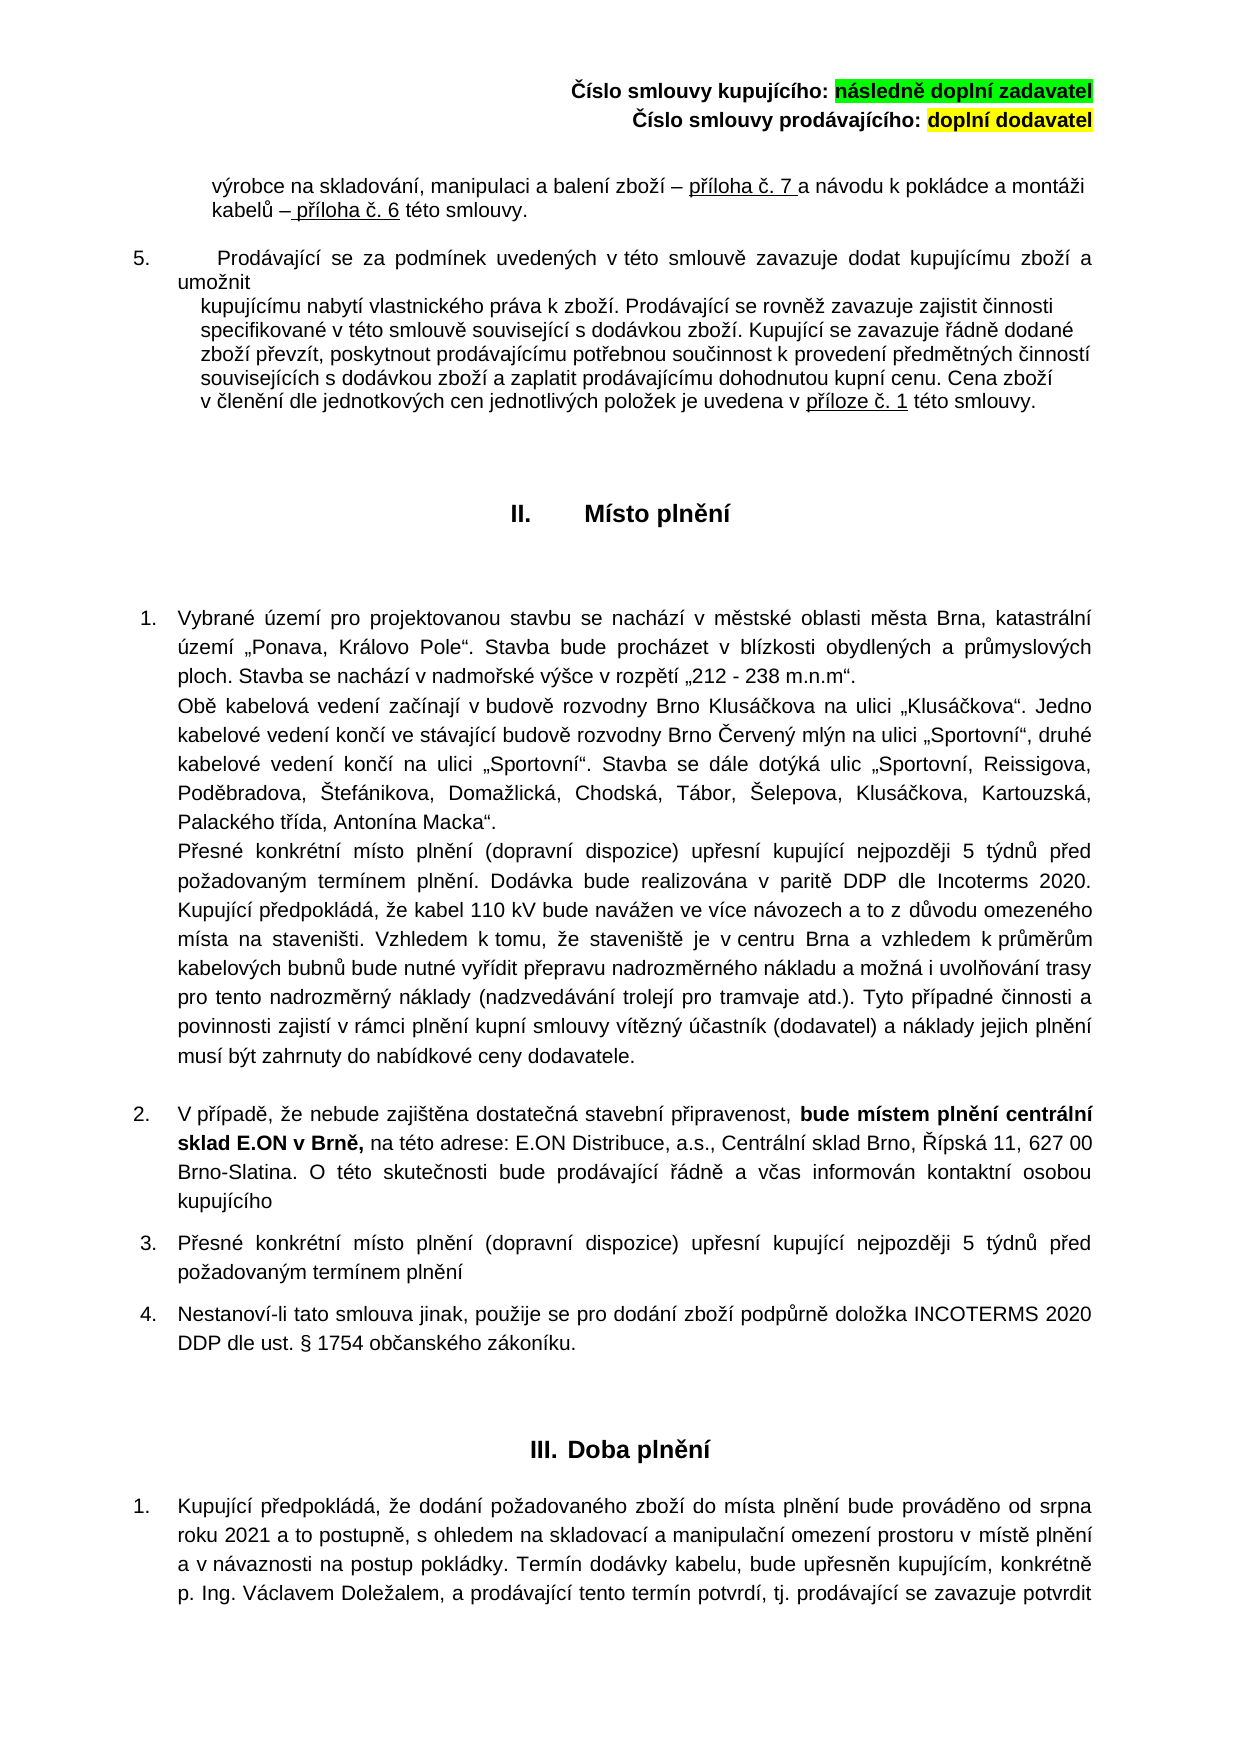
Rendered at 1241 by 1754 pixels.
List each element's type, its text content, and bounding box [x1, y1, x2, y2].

list zboží převzít, poskytnout prodávajícímu potřebnou součinnost k provedení předmětných činností [177, 341, 1093, 365]
subtitle Místo plnění [148, 499, 1093, 528]
subtitle Doba plnění [148, 1434, 1093, 1463]
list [133, 1488, 1093, 1605]
list v členění dle jednotkových cen jednotlivých položek je uvedena v příloze č. 1 této smlouvy. [177, 389, 1093, 413]
list výrobce na skladování, manipulaci a balení zboží – příloha č. 7 a návodu k pokládce a montáži [177, 174, 1093, 198]
list V případě, že nebude zajištěna dostatečná stavební připravenost, bude místem plnění centrální sklad E.ON v Brně, na této adrese: E.ON Distribuce, a.s., Centrální sklad Brno, Řípská 11, 627 00 Brno-Slatina. O této skutečnosti bude prodávající řádně a včas informován kontaktní osobou kupujícího [133, 1097, 1093, 1213]
list Vybrané území pro projektovanou stavbu se nachází v městské oblasti města Brna, katastrální území „Ponava, Královo Pole“. Stavba bude procházet v blízkosti obydlených a průmyslových ploch. Stavba se nachází v nadmořské výšce v rozpětí „212 - 238 m.n.m“. [140, 601, 1093, 688]
list specifikované v této smlouvě související s dodávkou zboží. Kupující se zavazuje řádně dodané [177, 317, 1093, 341]
list Nestanoví-li tato smlouva jinak, použije se pro dodání zboží podpůrně doložka INCOTERMS 2020 DDP dle ust. § 1754 občanského zákoníku. [140, 1297, 1093, 1355]
list Přesné konkrétní místo plnění (dopravní dispozice) upřesní kupující nejpozději 5 týdnů před požadovaným termínem plnění [140, 1226, 1093, 1284]
list Obě kabelová vedení začínají v budově rozvodny Brno Klusáčkova na ulici „Klusáčkova“. Jedno kabelové vedení končí ve stávající budově rozvodny Brno Červený mlýn na ulici „Sportovní“, druhé kabelové vedení končí na ulici „Sportovní“. Stavba se dále dotýká ulic „Sportovní, Reissigova, Poděbradova, Štefánikova, Domažlická, Chodská, Tábor, Šelepova, Klusáčkova, Kartouzská, Palackého třída, Antonína Macka“. [177, 688, 1093, 834]
list Prodávající se za podmínek uvedených v této smlouvě zavazuje dodat kupujícímu zboží a umožnit [133, 246, 1093, 293]
list souvisejících s dodávkou zboží a zaplatit prodávajícímu dohodnutou kupní cenu. Cena zboží [177, 365, 1093, 389]
list Přesné konkrétní místo plnění (dopravní dispozice) upřesní kupující nejpozději 5 týdnů před požadovaným termínem plnění. Dodávka bude realizována v paritě DDP dle Incoterms 2020. Kupující předpokládá, že kabel 110 kV bude navážen ve více návozech a to z důvodu omezeného místa na staveništi. Vzhledem k tomu, že staveniště je v centru Brna a vzhledem k průměrům kabelových bubnů bude nutné vyřídit přepravu nadrozměrného nákladu a možná i uvolňování trasy pro tento nadrozměrný náklady (nadzvedávání trolejí pro tramvaje atd.). Tyto případné činnosti a povinnosti zajistí v rámci plnění kupní smlouvy vítězný účastník (dodavatel) a náklady jejich plnění musí být zahrnuty do nabídkové ceny dodavatele. [177, 834, 1093, 1067]
list kabelů – příloha č. 6 této smlouvy. [177, 198, 1093, 222]
list kupujícímu nabytí vlastnického práva k zboží. Prodávající se rovněž zavazuje zajistit činnosti [177, 293, 1093, 317]
